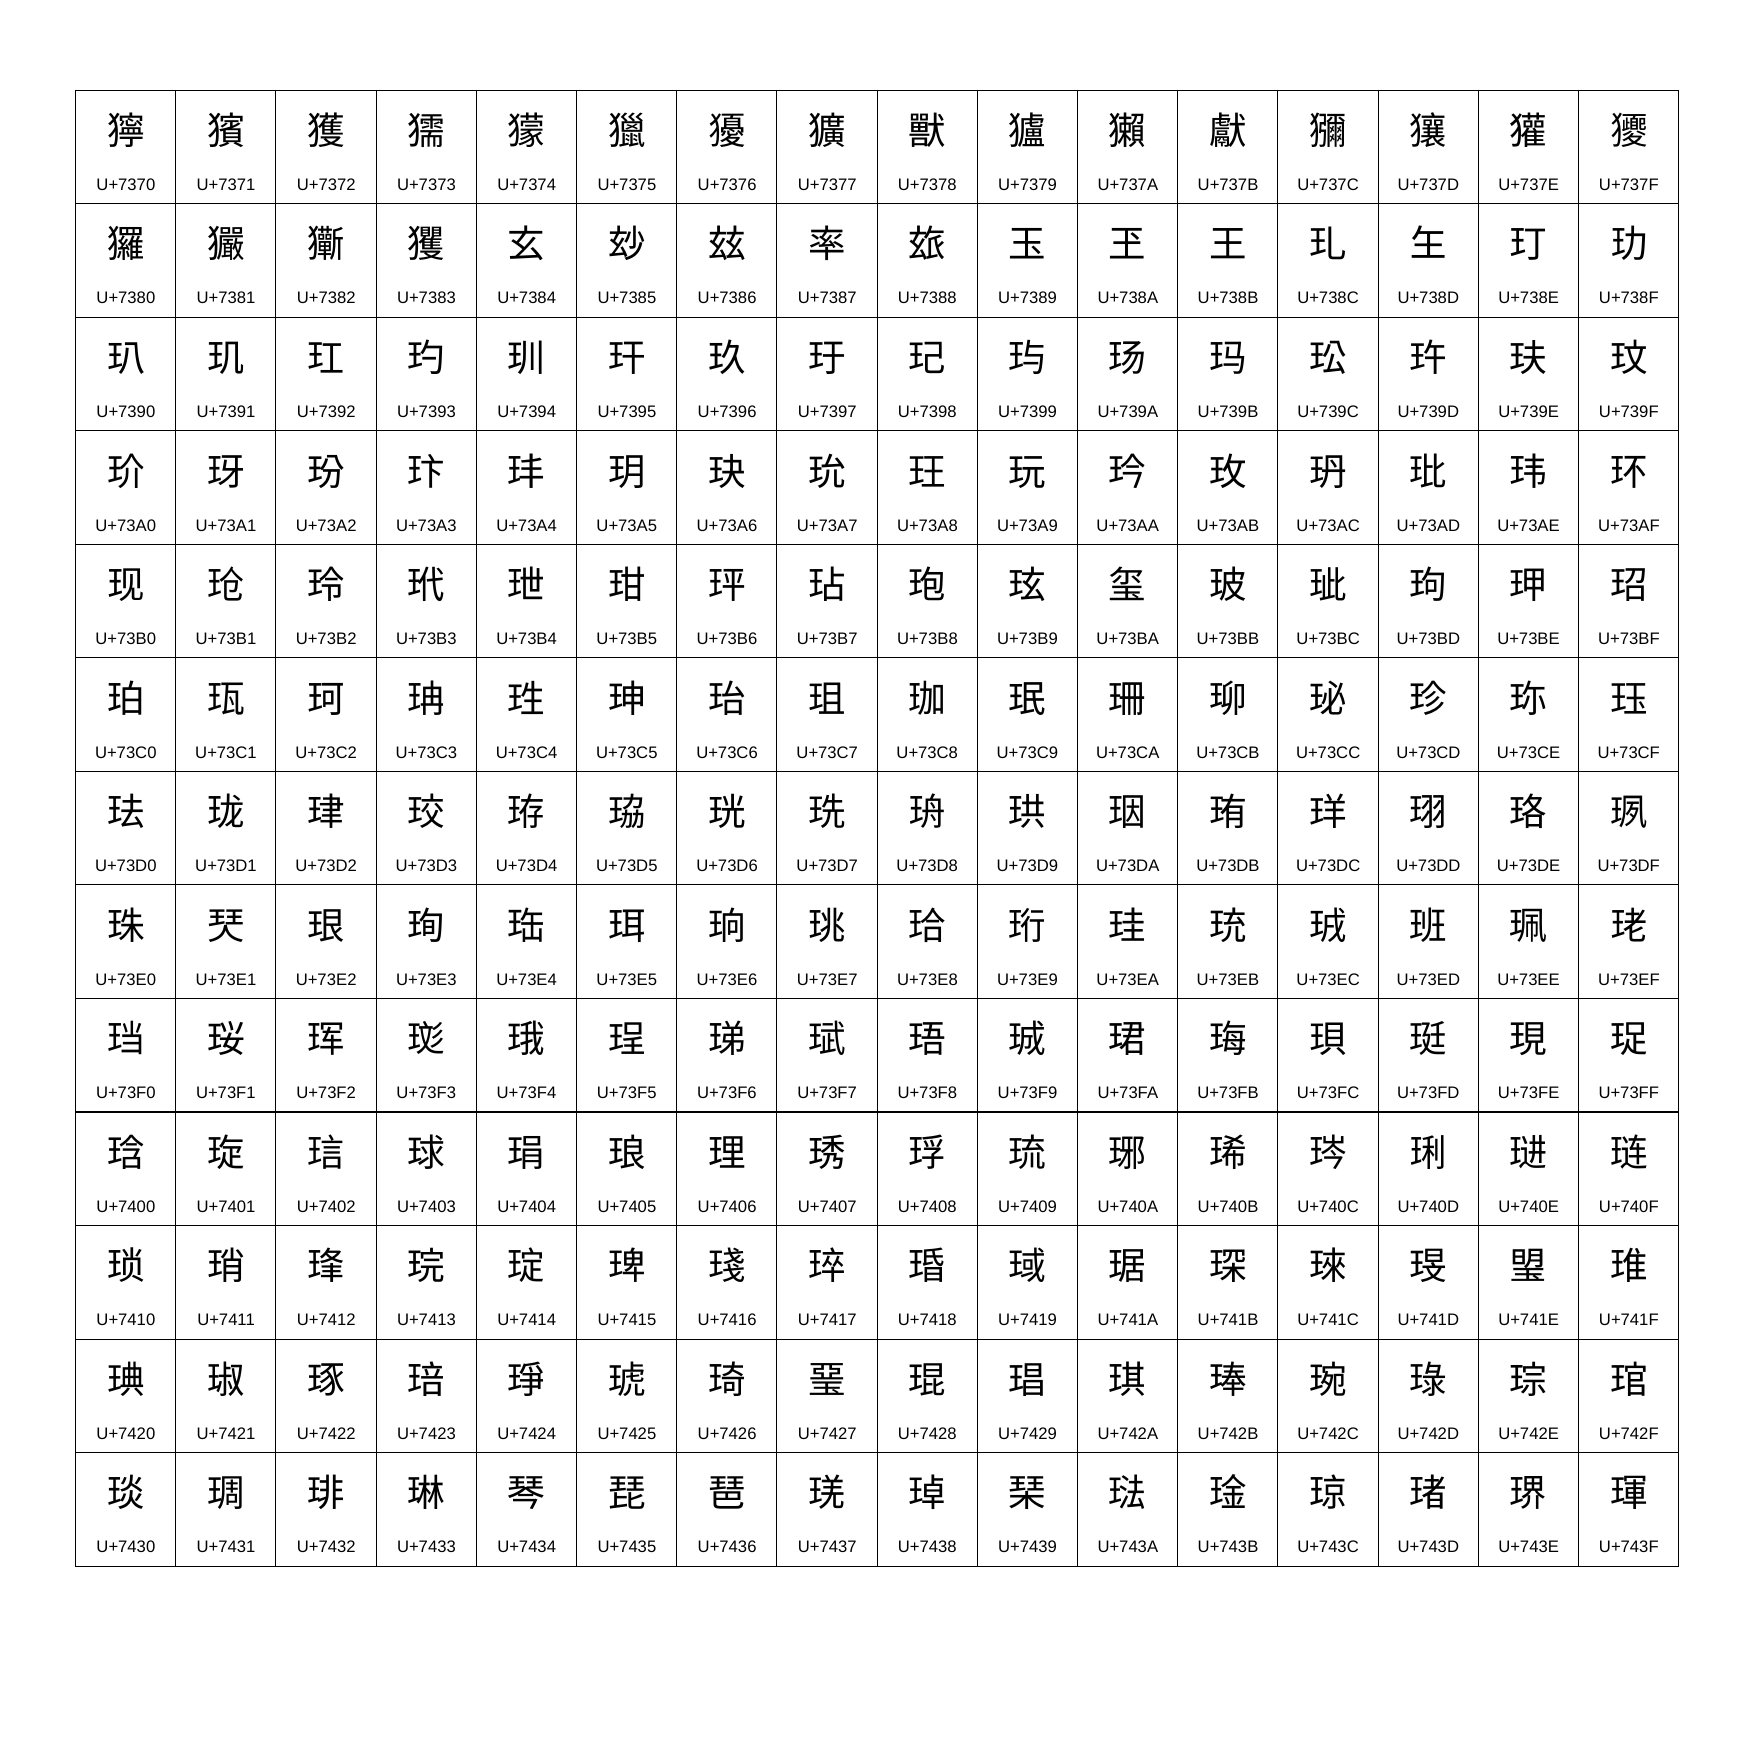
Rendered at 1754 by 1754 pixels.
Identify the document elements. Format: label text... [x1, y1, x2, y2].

table_cell 玟 U+739F [1579, 318, 1678, 430]
table_cell 珶 U+73F6 [677, 999, 776, 1111]
table_cell 玽 U+73BD [1379, 545, 1478, 657]
table_cell 琶 U+7436 [677, 1453, 776, 1566]
table_cell 玏 U+738F [1579, 204, 1678, 317]
table_cell 玕 U+7395 [577, 318, 676, 430]
table_cell 琎 U+740E [1479, 1113, 1578, 1225]
table_cell 琤 U+7424 [477, 1340, 576, 1452]
table_cell 玘 U+7398 [878, 318, 977, 430]
table_cell 玐 U+7390 [76, 318, 175, 430]
table_cell 玝 U+739D [1379, 318, 1478, 430]
table_cell 玵 U+73B5 [577, 545, 676, 657]
table_cell 珄 U+73C4 [477, 658, 576, 771]
table_cell 玚 U+739A [1078, 318, 1177, 430]
table_cell 珎 U+73CE [1479, 658, 1578, 771]
table_cell 琂 U+7402 [276, 1113, 376, 1225]
table_cell 玤 U+73A4 [477, 431, 576, 544]
table_cell 玹 U+73B9 [978, 545, 1077, 657]
table_cell 琡 U+7421 [176, 1340, 275, 1452]
table_cell 琴 U+7434 [477, 1453, 576, 1566]
table_cell 琕 U+7415 [577, 1226, 676, 1338]
table_cell 珙 U+73D9 [978, 772, 1077, 884]
table_cell 玅 U+7385 [577, 204, 676, 317]
table_cell 玆 U+7386 [677, 204, 776, 317]
table_cell 珟 U+73DF [1579, 772, 1678, 884]
table_cell 獶 U+7376 [677, 91, 776, 203]
table_cell 獵 U+7375 [577, 91, 676, 203]
table_cell 獾 U+737E [1479, 91, 1578, 203]
table_cell 珗 U+73D7 [777, 772, 877, 884]
table_cell 玗 U+7397 [777, 318, 877, 430]
table_cell 琺 U+743A [1078, 1453, 1177, 1566]
table_cell 班 U+73ED [1379, 885, 1478, 998]
table_cell 玓 U+7393 [377, 318, 476, 430]
table_cell 琉 U+7409 [978, 1113, 1077, 1225]
table_cell 琢 U+7422 [276, 1340, 376, 1452]
table_cell 玞 U+739E [1479, 318, 1578, 430]
table_cell 琋 U+740B [1178, 1113, 1277, 1225]
table_cell 珍 U+73CD [1379, 658, 1478, 771]
table_cell 琛 U+741B [1178, 1226, 1277, 1338]
table_cell 珁 U+73C1 [176, 658, 275, 771]
table_cell 琐 U+7410 [76, 1226, 175, 1338]
table_cell 琱 U+7431 [176, 1453, 275, 1566]
table_cell 率 U+7387 [777, 204, 877, 317]
table_cell 珰 U+73F0 [76, 999, 175, 1111]
table_cell 琭 U+742D [1379, 1340, 1478, 1452]
table_cell 珿 U+73FF [1579, 999, 1678, 1111]
table_cell 珈 U+73C8 [878, 658, 977, 771]
table_cell 玖 U+7396 [677, 318, 776, 430]
table_cell 玳 U+73B3 [377, 545, 476, 657]
table_cell 琼 U+743C [1278, 1453, 1378, 1566]
table_cell 玎 U+738E [1479, 204, 1578, 317]
table_cell 琰 U+7430 [76, 1453, 175, 1566]
table_cell 玉 U+7389 [978, 204, 1077, 317]
table_cell 獼 U+737C [1278, 91, 1378, 203]
table_cell 獲 U+7372 [276, 91, 376, 203]
table_cell 琓 U+7413 [377, 1226, 476, 1338]
table_cell 玬 U+73AC [1278, 431, 1378, 544]
table_cell 玩 U+73A9 [978, 431, 1077, 544]
table_cell 琒 U+7412 [276, 1226, 376, 1338]
table_cell 玊 U+738A [1078, 204, 1177, 317]
table_cell 珫 U+73EB [1178, 885, 1277, 998]
table_cell 珚 U+73DA [1078, 772, 1177, 884]
table_cell 玢 U+73A2 [276, 431, 376, 544]
table_cell 球 U+7403 [377, 1113, 476, 1225]
table_cell 獻 U+737B [1178, 91, 1277, 203]
table_cell 琷 U+7437 [777, 1453, 877, 1566]
table_cell 琊 U+740A [1078, 1113, 1177, 1225]
table_cell 琻 U+743B [1178, 1453, 1277, 1566]
table_cell 獸 U+7378 [878, 91, 977, 203]
table_cell 玷 U+73B7 [777, 545, 877, 657]
table_cell 玛 U+739B [1178, 318, 1277, 430]
table_cell 玶 U+73B6 [677, 545, 776, 657]
table_cell 珤 U+73E4 [477, 885, 576, 998]
table_cell 琩 U+7429 [978, 1340, 1077, 1452]
table_cell 琾 U+743E [1479, 1453, 1578, 1566]
table_cell 玜 U+739C [1278, 318, 1378, 430]
table_cell 珊 U+73CA [1078, 658, 1177, 771]
table_cell 珳 U+73F3 [377, 999, 476, 1111]
table_cell 琟 U+741F [1579, 1226, 1678, 1338]
table_cell 珌 U+73CC [1278, 658, 1378, 771]
table_cell 珴 U+73F4 [477, 999, 576, 1111]
table_cell 玥 U+73A5 [577, 431, 676, 544]
table_cell 玻 U+73BB [1178, 545, 1277, 657]
table_cell 琥 U+7425 [577, 1340, 676, 1452]
table_cell 珮 U+73EE [1479, 885, 1578, 998]
table_cell 琑 U+7411 [176, 1226, 275, 1338]
table_cell 琝 U+741D [1379, 1226, 1478, 1338]
table_cell 琀 U+7400 [76, 1113, 175, 1225]
table_cell 琔 U+7414 [477, 1226, 576, 1338]
table_cell 琚 U+741A [1078, 1226, 1177, 1338]
table_cell 珇 U+73C7 [777, 658, 877, 771]
table_cell 珺 U+73FA [1078, 999, 1177, 1111]
table_cell 琏 U+740F [1579, 1113, 1678, 1225]
table_cell 珔 U+73D4 [477, 772, 576, 884]
table_cell 玿 U+73BF [1579, 545, 1678, 657]
table_cell 琮 U+742E [1479, 1340, 1578, 1452]
table_cell 玃 U+7383 [377, 204, 476, 317]
table_cell 珐 U+73D0 [76, 772, 175, 884]
table_cell 珃 U+73C3 [377, 658, 476, 771]
table_cell 珜 U+73DC [1278, 772, 1378, 884]
table_cell 珼 U+73FC [1278, 999, 1378, 1111]
table_cell 獳 U+7373 [377, 91, 476, 203]
table_cell 琘 U+7418 [878, 1226, 977, 1338]
table_cell 珵 U+73F5 [577, 999, 676, 1111]
table_cell 珹 U+73F9 [978, 999, 1077, 1111]
table_cell 玸 U+73B8 [878, 545, 977, 657]
table_cell 玧 U+73A7 [777, 431, 877, 544]
table_cell 琗 U+7417 [777, 1226, 877, 1338]
table_cell 玭 U+73AD [1379, 431, 1478, 544]
table_cell 珧 U+73E7 [777, 885, 877, 998]
table_cell 琬 U+742C [1278, 1340, 1378, 1452]
table_cell 珉 U+73C9 [978, 658, 1077, 771]
table_cell 珦 U+73E6 [677, 885, 776, 998]
table_cell 珣 U+73E3 [377, 885, 476, 998]
table_cell 珂 U+73C2 [276, 658, 376, 771]
table_cell 琹 U+7439 [978, 1453, 1077, 1566]
table_cell 琄 U+7404 [477, 1113, 576, 1225]
table_cell 珝 U+73DD [1379, 772, 1478, 884]
table_cell 珅 U+73C5 [577, 658, 676, 771]
table_cell 琦 U+7426 [677, 1340, 776, 1452]
table_cell 环 U+73AF [1579, 431, 1678, 544]
table_cell 琠 U+7420 [76, 1340, 175, 1452]
table_cell 珽 U+73FD [1379, 999, 1478, 1111]
table_cell 琁 U+7401 [176, 1113, 275, 1225]
table_cell 玍 U+738D [1379, 204, 1478, 317]
table_cell 珋 U+73CB [1178, 658, 1277, 771]
table_cell 玈 U+7388 [878, 204, 977, 317]
table_cell 玒 U+7392 [276, 318, 376, 430]
table_cell 珞 U+73DE [1479, 772, 1578, 884]
table_cell 玺 U+73BA [1078, 545, 1177, 657]
table_cell 玾 U+73BE [1479, 545, 1578, 657]
table_cell 獺 U+737A [1078, 91, 1177, 203]
table_cell 琙 U+7419 [978, 1226, 1077, 1338]
table_cell 琳 U+7433 [377, 1453, 476, 1566]
table_cell 珒 U+73D2 [276, 772, 376, 884]
table_cell 琌 U+740C [1278, 1113, 1378, 1225]
table_cell 珠 U+73E0 [76, 885, 175, 998]
table_cell 珑 U+73D1 [176, 772, 275, 884]
table_cell 珷 U+73F7 [777, 999, 877, 1111]
table_cell 珨 U+73E8 [878, 885, 977, 998]
table_cell 珸 U+73F8 [878, 999, 977, 1111]
table_cell 王 U+738B [1178, 204, 1277, 317]
table_cell 理 U+7406 [677, 1113, 776, 1225]
table_cell 獷 U+7377 [777, 91, 877, 203]
table_cell 琲 U+7432 [276, 1453, 376, 1566]
table_cell 玪 U+73AA [1078, 431, 1177, 544]
table_cell 琈 U+7408 [878, 1113, 977, 1225]
table_cell 玴 U+73B4 [477, 545, 576, 657]
table_cell 玼 U+73BC [1278, 545, 1378, 657]
table_cell 珏 U+73CF [1579, 658, 1678, 771]
table_cell 琸 U+7438 [878, 1453, 977, 1566]
table_cell 琧 U+7427 [777, 1340, 877, 1452]
table_cell 珯 U+73EF [1579, 885, 1678, 998]
table_cell 琅 U+7405 [577, 1113, 676, 1225]
table_cell 玠 U+73A0 [76, 431, 175, 544]
table_cell 獹 U+7379 [978, 91, 1077, 203]
table_cell 琜 U+741C [1278, 1226, 1378, 1338]
table_cell 玄 U+7384 [477, 204, 576, 317]
table_cell 玔 U+7394 [477, 318, 576, 430]
table_cell 琨 U+7428 [878, 1340, 977, 1452]
table_cell 珢 U+73E2 [276, 885, 376, 998]
table_cell 獿 U+737F [1579, 91, 1678, 203]
table_cell 珱 U+73F1 [176, 999, 275, 1111]
table_cell 珛 U+73DB [1178, 772, 1277, 884]
table_cell 珪 U+73EA [1078, 885, 1177, 998]
table_cell 玙 U+7399 [978, 318, 1077, 430]
table_cell 玀 U+7380 [76, 204, 175, 317]
table_cell 現 U+73FE [1479, 999, 1578, 1111]
table_cell 玁 U+7381 [176, 204, 275, 317]
table_cell 琵 U+7435 [577, 1453, 676, 1566]
table_cell 珓 U+73D3 [377, 772, 476, 884]
table_cell 珖 U+73D6 [677, 772, 776, 884]
table_cell 玲 U+73B2 [276, 545, 376, 657]
table_cell 玮 U+73AE [1479, 431, 1578, 544]
table_cell 现 U+73B0 [76, 545, 175, 657]
table_cell 玫 U+73AB [1178, 431, 1277, 544]
table_cell 獽 U+737D [1379, 91, 1478, 203]
table_cell 玑 U+7391 [176, 318, 275, 430]
table_cell 玡 U+73A1 [176, 431, 275, 544]
table_cell 珩 U+73E9 [978, 885, 1077, 998]
table_cell 珬 U+73EC [1278, 885, 1378, 998]
table_cell 獱 U+7371 [176, 91, 275, 203]
table_cell 玦 U+73A6 [677, 431, 776, 544]
table_cell 玂 U+7382 [276, 204, 376, 317]
table_cell 琍 U+740D [1379, 1113, 1478, 1225]
table_cell 琇 U+7407 [777, 1113, 877, 1225]
table_cell 琪 U+742A [1078, 1340, 1177, 1452]
table_cell 獰 U+7370 [76, 91, 175, 203]
table_cell 玌 U+738C [1278, 204, 1378, 317]
table_cell 珀 U+73C0 [76, 658, 175, 771]
table_cell 琞 U+741E [1479, 1226, 1578, 1338]
table_cell 珲 U+73F2 [276, 999, 376, 1111]
table_cell 琽 U+743D [1379, 1453, 1478, 1566]
table_cell 琯 U+742F [1579, 1340, 1678, 1452]
table_cell 珘 U+73D8 [878, 772, 977, 884]
table_cell 珥 U+73E5 [577, 885, 676, 998]
table_cell 琫 U+742B [1178, 1340, 1277, 1452]
table_cell 珕 U+73D5 [577, 772, 676, 884]
table_cell 珆 U+73C6 [677, 658, 776, 771]
table_cell 獴 U+7374 [477, 91, 576, 203]
table_cell 玱 U+73B1 [176, 545, 275, 657]
table_cell 玨 U+73A8 [878, 431, 977, 544]
table_cell 玣 U+73A3 [377, 431, 476, 544]
table_cell 琿 U+743F [1579, 1453, 1678, 1566]
table_cell 珻 U+73FB [1178, 999, 1277, 1111]
table_cell 琣 U+7423 [377, 1340, 476, 1452]
table_cell 珡 U+73E1 [176, 885, 275, 998]
table_cell 琖 U+7416 [677, 1226, 776, 1338]
